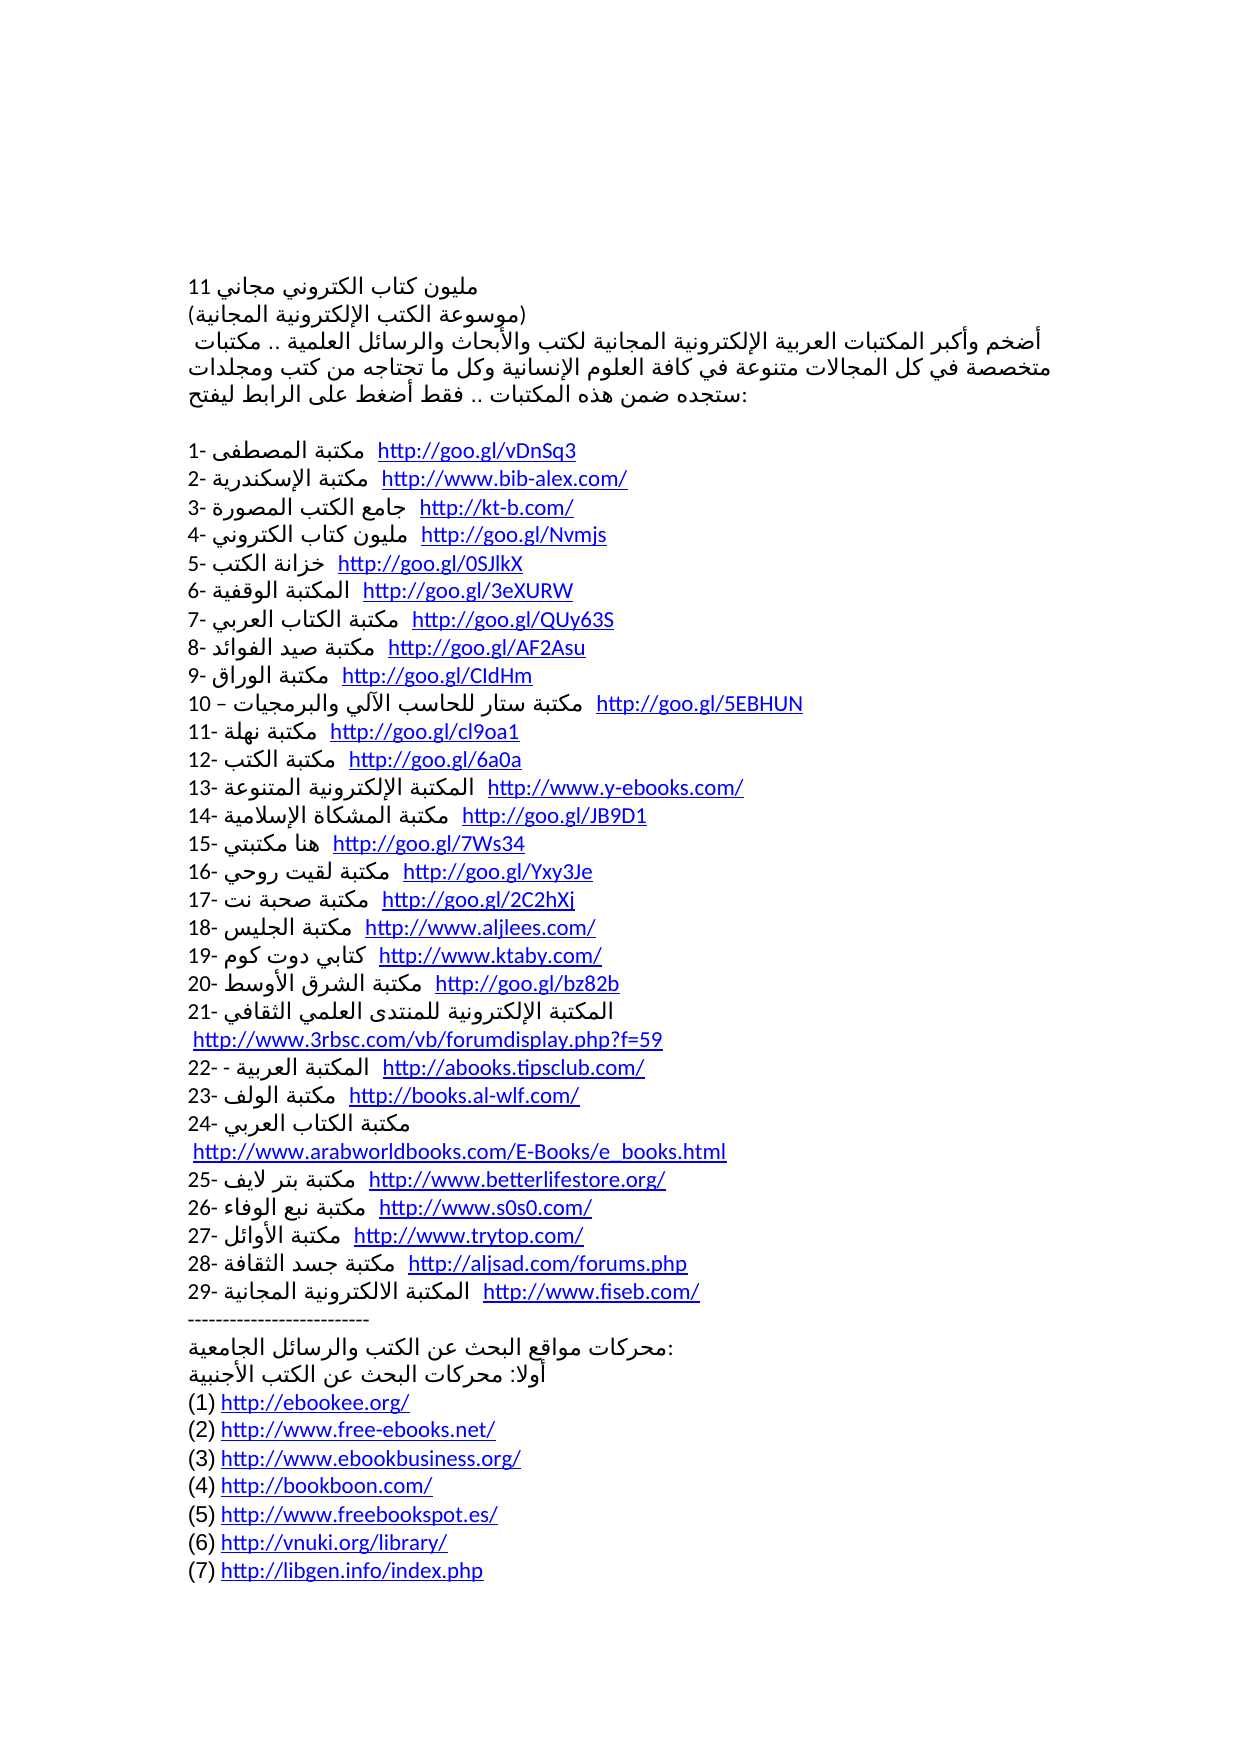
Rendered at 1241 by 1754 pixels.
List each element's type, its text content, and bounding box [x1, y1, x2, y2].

text 19- كتابي دوت كوم http://www.ktaby.com/ [187, 941, 1053, 969]
text أضخم وأكبر المكتبات العربية الإلكترونية المجانية لكتب والأبحاث والرسائل العلمية .. مكتبات متخصصة في كل المجالات متنوعة في كافة العلوم الإنسانية وكل ما تحتاجه من كتب ومجلدات ستجده ضمن هذه المكتبات .. فقط أضغط على الرابط ليفتح: [187, 328, 1053, 408]
text ‏(4) http://bookboon.com/ [187, 1472, 1053, 1500]
text 8- مكتبة صيد الفوائد http://goo.gl/AF2Asu [187, 633, 1053, 661]
text ‏(3) http://www.ebookbusiness.org/ [187, 1444, 1053, 1472]
text 20- مكتبة الشرق الأوسط http://goo.gl/bz82b [187, 969, 1053, 997]
text 12- مكتبة الكتب http://goo.gl/6a0a [187, 745, 1053, 773]
text 10 – مكتبة ستار للحاسب الآلي والبرمجيات http://goo.gl/5EBHUN [187, 689, 1053, 717]
text 26- مكتبة نبع الوفاء http://www.s0s0.com/ [187, 1193, 1053, 1221]
text ‏ http://www.3rbsc.com/vb/forumdisplay.php?f=59 [187, 1025, 1053, 1053]
text 16- مكتبة لقيت روحي http://goo.gl/Yxy3Je [187, 857, 1053, 885]
text 3- جامع الكتب المصورة http://kt-b.com/ [187, 493, 1053, 521]
text 4- مليون كتاب الكتروني http://goo.gl/Nvmjs [187, 521, 1053, 549]
text 29- المكتبة الالكترونية المجانية http://www.fiseb.com/ [187, 1277, 1053, 1305]
text 21- المكتبة الإلكترونية للمنتدى العلمي الثقافي [187, 997, 1053, 1025]
text ‏(2) http://www.free-ebooks.net/ [187, 1416, 1053, 1444]
text ‏(7) http://libgen.info/index.php [187, 1556, 1053, 1584]
text 6- المكتبة الوقفية http://goo.gl/3eXURW [187, 577, 1053, 605]
text ‏(5) http://www.freebookspot.es/ [187, 1500, 1053, 1528]
text -------------------------- [187, 1305, 1053, 1333]
text 2- مكتبة الإسكندرية http://www.bib-alex.com/ [187, 464, 1053, 493]
text 15- هنا مكتبتي http://goo.gl/7Ws34 [187, 829, 1053, 857]
text 27- مكتبة الأوائل http://www.trytop.com/ [187, 1221, 1053, 1249]
text أولا: محركات البحث عن الكتب الأجنبية [187, 1361, 1053, 1388]
text 1- مكتبة المصطفى http://goo.gl/vDnSq3 [187, 437, 1053, 464]
text ‏(6) http://vnuki.org/library/ [187, 1528, 1053, 1556]
text 24- مكتبة الكتاب العربي [187, 1109, 1053, 1137]
text ‏ http://www.arabworldbooks.com/E-Books/e_books.html [187, 1137, 1053, 1165]
text 11 مليون كتاب الكتروني مجاني [187, 272, 1053, 300]
text 23- مكتبة الولف http://books.al-wlf.com/ [187, 1081, 1053, 1109]
text 25- مكتبة بتر لايف http://www.betterlifestore.org/ [187, 1165, 1053, 1193]
text 18- مكتبة الجليس http://www.aljlees.com/ [187, 913, 1053, 941]
text (موسوعة الكتب الإلكترونية المجانية) [187, 300, 1053, 328]
text 7- مكتبة الكتاب العربي http://goo.gl/QUy63S [187, 605, 1053, 633]
text 13- المكتبة الإلكترونية المتنوعة http://www.y-ebooks.com/ [187, 773, 1053, 801]
text محركات مواقع البحث عن الكتب والرسائل الجامعية: [187, 1333, 1053, 1361]
text 22- - المكتبة العربية http://abooks.tipsclub.com/ [187, 1053, 1053, 1081]
text ‏(1) http://ebookee.org/ [187, 1388, 1053, 1416]
text 5- خزانة الكتب http://goo.gl/0SJlkX [187, 549, 1053, 577]
text 28- مكتبة جسد الثقافة http://aljsad.com/forums.php [187, 1249, 1053, 1277]
text 9- مكتبة الوراق http://goo.gl/CIdHm [187, 661, 1053, 689]
text 11- مكتبة نهلة http://goo.gl/cl9oa1 [187, 717, 1053, 745]
text 17- مكتبة صحبة نت http://goo.gl/2C2hXj [187, 885, 1053, 913]
text 14- مكتبة المشكاة الإسلامية http://goo.gl/JB9D1 [187, 801, 1053, 829]
